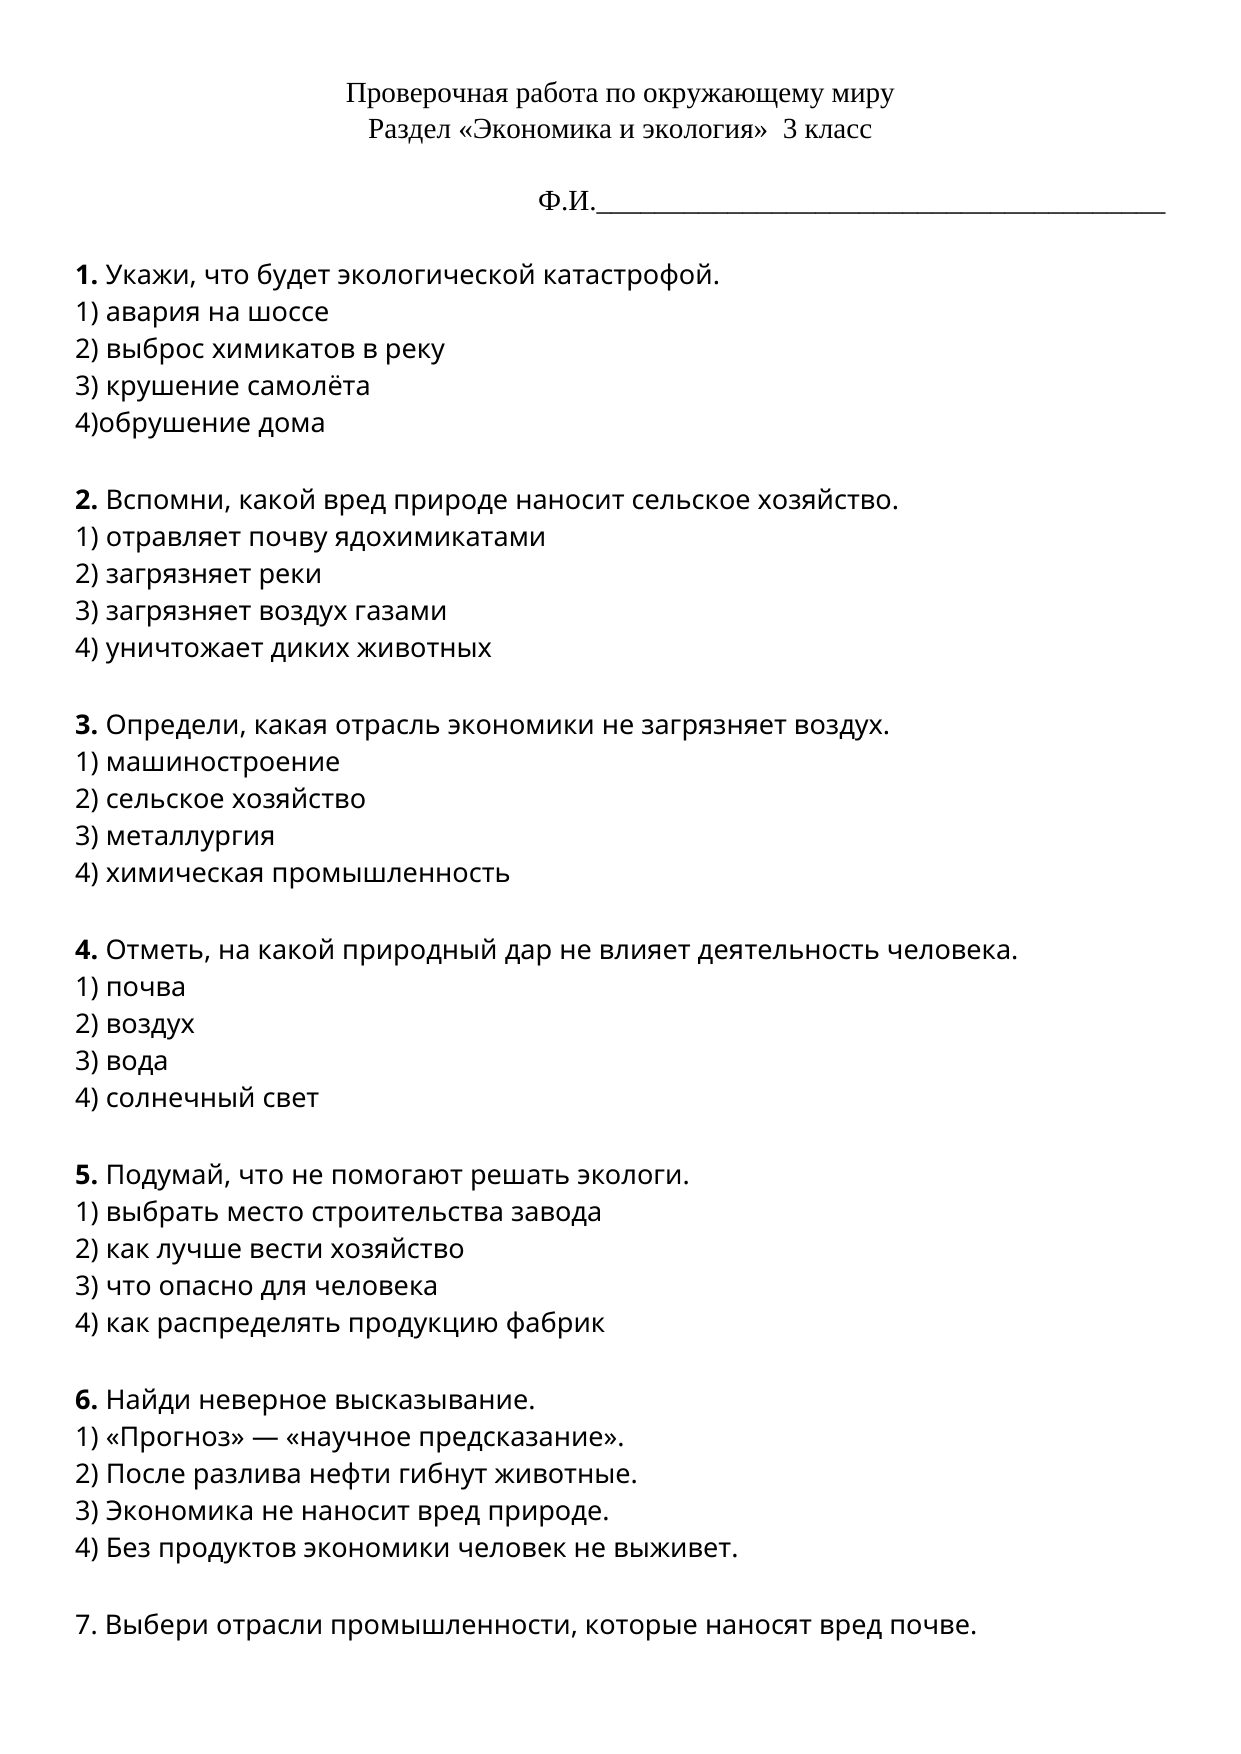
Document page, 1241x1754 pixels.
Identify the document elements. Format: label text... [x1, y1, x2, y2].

text 7. Выбери отрасли промышленности, которые наносят вред почве. [75, 1606, 1165, 1643]
text 4. Отметь, на какой природный дар не влияет деятельность человека. [75, 931, 1165, 968]
text 3. Определи, какая отрасль экономики не загрязняет воздух. [75, 706, 1165, 743]
text Проверочная работа по окружающему миру [75, 75, 1165, 108]
text 2. Вспомни, какой вред природе наносит сельское хозяйство. [75, 481, 1165, 518]
text 1) выбрать место строительства завода 2) как лучше вести хозяйство 3) что опасно для человека 4) как распределять продукцию фабрик [75, 1193, 1165, 1340]
text Ф.И._______________________________________ [75, 183, 1165, 217]
text 1) почва 2) воздух 3) вода 4) солнечный свет [75, 968, 1165, 1115]
text 1) авария на шоссе 2) выброс химикатов в реку 3) крушение самолёта 4)обрушение дома [75, 293, 1165, 440]
text Раздел «Экономика и экология» 3 класс [75, 111, 1165, 145]
text 5. Подумай, что не помогают решать экологи. [75, 1156, 1165, 1193]
text 1) «Прогноз» — «научное предсказание». 2) После разлива нефти гибнут животные. 3) Экономика не наносит вред природе. 4) Без продуктов экономики человек не выживет. [75, 1418, 1165, 1565]
text 1) машиностроение 2) сельское хозяйство 3) металлургия 4) химическая промышленность [75, 743, 1165, 890]
text 1) отравляет почву ядохимикатами 2) загрязняет реки 3) загрязняет воздух газами 4) уничтожает диких животных [75, 518, 1165, 665]
text 6. Найди неверное высказывание. [75, 1381, 1165, 1418]
text 1. Укажи, что будет экологической катастрофой. [75, 256, 1165, 293]
